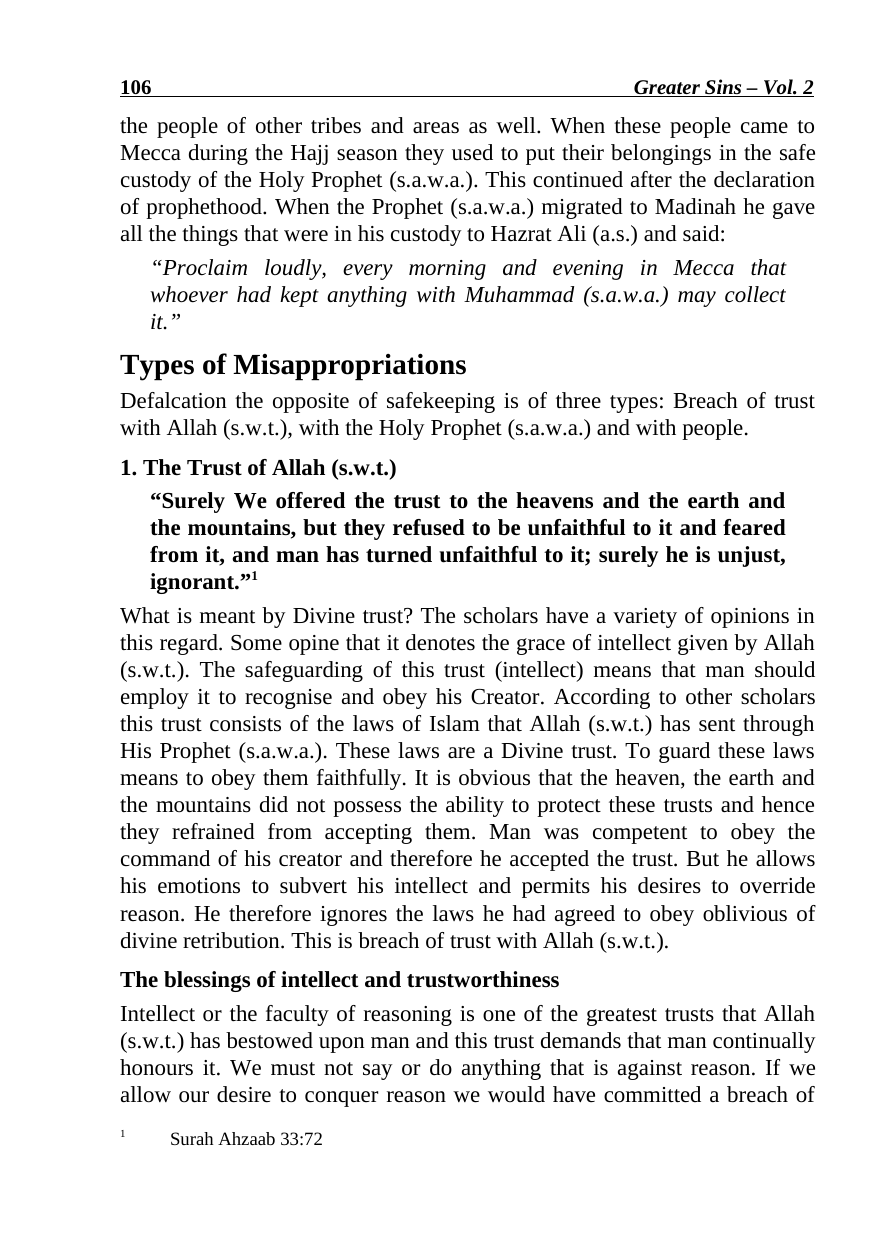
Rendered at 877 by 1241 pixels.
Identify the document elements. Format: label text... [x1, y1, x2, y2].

text What is meant by Divine trust? The scholars have a variety of opinions in this regard. Some opine that it denotes the grace of intellect given by Allah (s.w.t.). The safeguarding of this trust (intellect) means that man should employ it to recognise and obey his Creator. According to other scholars this trust consists of the laws of Islam that Allah (s.w.t.) has sent through His Prophet (s.a.w.a.). These laws are a Divine trust. To guard these laws means to obey them faithfully. It is obvious that the heaven, the earth and the mountains did not possess the ability to protect these trusts and hence they refrained from accepting them. Man was competent to obey the command of his creator and therefore he accepted the trust. But he allows his emotions to subvert his intellect and permits his desires to override reason. He therefore ignores the laws he had agreed to obey oblivious of divine retribution. This is breach of trust with Allah (s.w.t.). [120, 601, 817, 953]
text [120, 999, 817, 1108]
text “Surely We offered the trust to the heavens and the earth and the mountains, but they refused to be unfaithful to it and feared from it, and man has turned unfaithful to it; surely he is unjust, ignorant.” [150, 487, 787, 595]
subtitle 1. The Trust of Allah (s.w.t.) [120, 453, 817, 481]
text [120, 112, 817, 247]
subtitle Types of Misappropriations [120, 347, 817, 381]
text Defalcation the opposite of safekeeping is of three types: Breach of trust with Allah (s.w.t.), with the Holy Prophet (s.a.w.a.) and with people. [120, 387, 817, 441]
subtitle The blessings of intellect and trustworthiness [120, 966, 817, 993]
text “Proclaim loudly, every morning and evening in Mecca that whoever had kept anything with Muhammad (s.a.w.a.) may collect it.” [150, 253, 787, 334]
